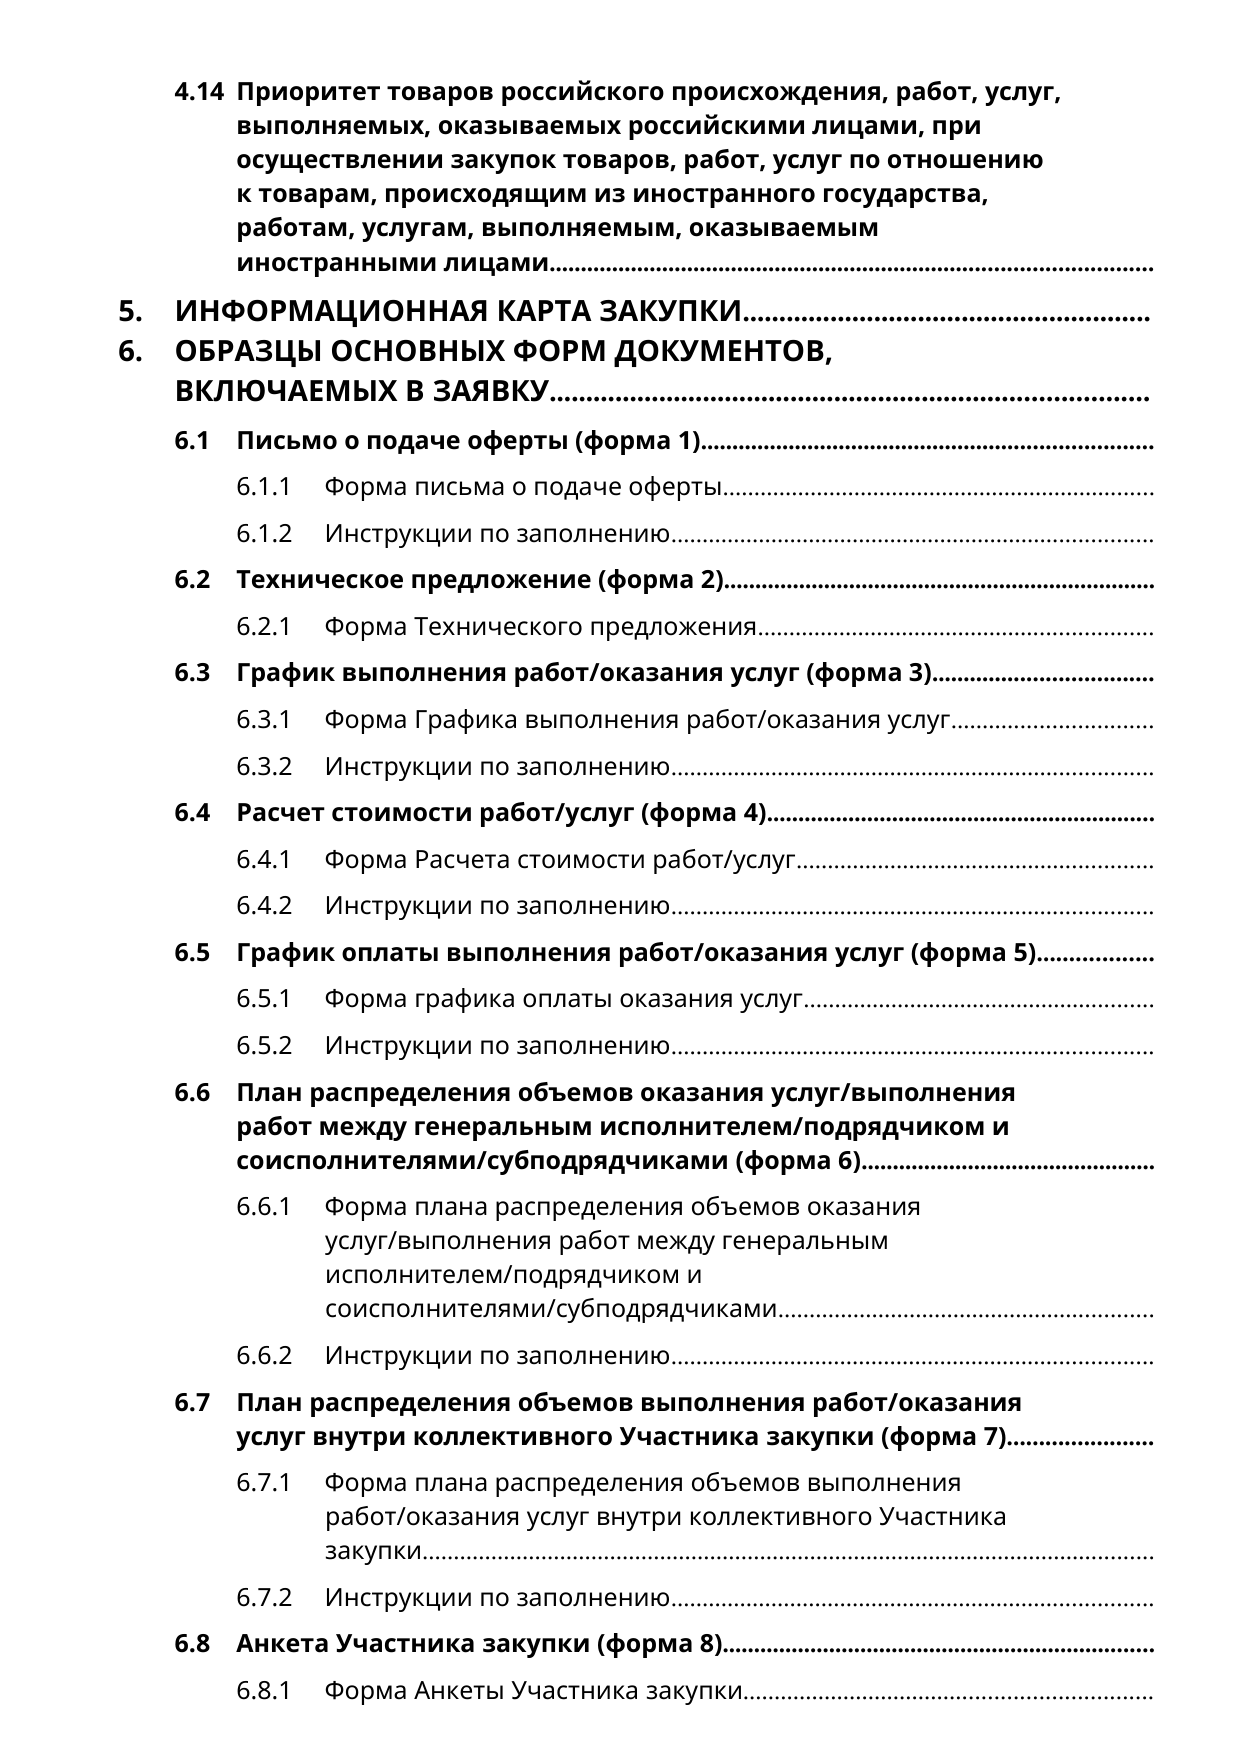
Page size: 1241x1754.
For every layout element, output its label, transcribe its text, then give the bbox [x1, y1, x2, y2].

text 6.3 График выполнения работ/оказания услуг (форма 3) 31 [174, 655, 1063, 689]
text 6.2 Техническое предложение (форма 2) 29 [174, 562, 1063, 596]
text 6.7.1 Форма плана распределения объемов выполнения работ/оказания услуг внутри коллективного Участника закупки 45 [236, 1465, 1063, 1567]
text 6.1 Письмо о подаче оферты (форма 1) 26 [174, 422, 1063, 456]
text 6.3.2 Инструкции по заполнению 37 [236, 748, 1063, 782]
text 6. Образцы основных форм документов, включаемых в заявку 26 [118, 330, 1063, 410]
text 6.1.1 Форма письма о подаче оферты 26 [236, 469, 1063, 503]
text 6.8 Анкета Участника закупки (форма 8) 47 [174, 1626, 1063, 1660]
text 6.2.1 Форма Технического предложения 29 [236, 608, 1063, 643]
text 6.4.2 Инструкции по заполнению 40 [236, 888, 1063, 922]
text 6.6 План распределения объемов оказания услуг/выполнения работ между генеральным исполнителем/подрядчиком и соисполнителями/субподрядчиками (форма 6) 43 [174, 1074, 1063, 1176]
text 4.14 Приоритет товаров российского происхождения, работ, услуг, выполняемых, оказываемых российскими лицами, при осуществлении закупок товаров, работ, услуг по отношению к товарам, происходящим из иностранного государства, работам, услугам, выполняемым, оказываемым иностранными лицами 22 [174, 74, 1063, 278]
text 6.6.2 Инструкции по заполнению 44 [236, 1338, 1063, 1372]
text 6.5.1 Форма графика оплаты оказания услуг 41 [236, 981, 1063, 1015]
text 5. Информационная карта закупки 24 [118, 291, 1063, 330]
text 6.4 Расчет стоимости работ/услуг (форма 4) 38 [174, 795, 1063, 829]
text 6.1.2 Инструкции по заполнению 28 [236, 515, 1063, 549]
text 6.6.1 Форма плана распределения объемов оказания услуг/выполнения работ между генеральным исполнителем/подрядчиком и соисполнителями/субподрядчиками 43 [236, 1189, 1063, 1325]
text 6.7 План распределения объемов выполнения работ/оказания услуг внутри коллективного Участника закупки (форма 7) 45 [174, 1384, 1063, 1452]
text 6.5.2 Инструкции по заполнению 42 [236, 1028, 1063, 1062]
text 6.8.1 Форма Анкеты Участника закупки 47 [236, 1673, 1063, 1707]
text 6.4.1 Форма Расчета стоимости работ/услуг 38 [236, 841, 1063, 875]
text 6.3.1 Форма Графика выполнения работ/оказания услуг 31 [236, 702, 1063, 736]
text 6.5 График оплаты выполнения работ/оказания услуг (форма 5) 41 [174, 934, 1063, 968]
text 6.7.2 Инструкции по заполнению 46 [236, 1579, 1063, 1613]
